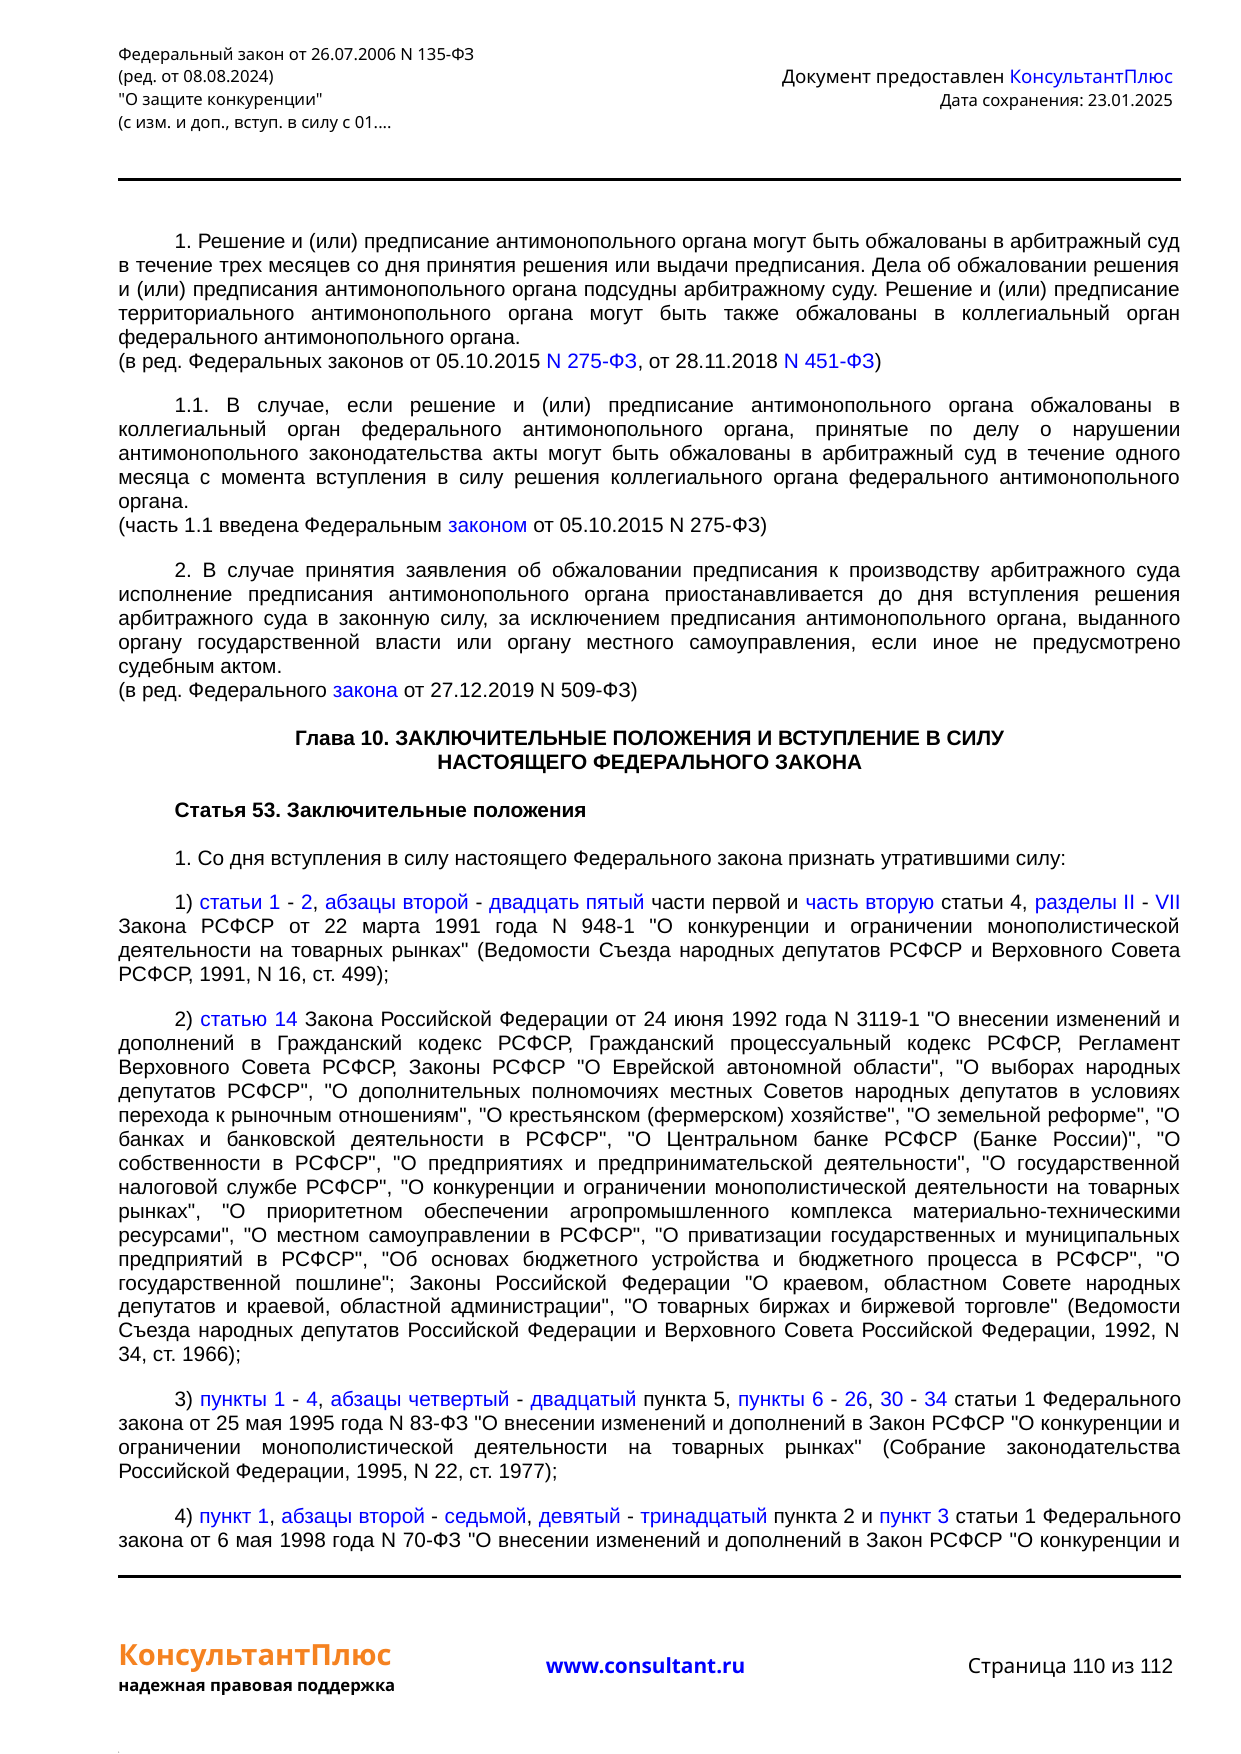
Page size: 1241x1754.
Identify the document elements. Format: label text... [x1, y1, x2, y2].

text 2. В случае принятия заявления об обжаловании предписания к производству арбитражного суда исполнение предписания антимонопольного органа приостанавливается до дня вступления решения арбитражного суда в законную силу, за исключением предписания антимонопольного органа, выданного органу государственной власти или органу местного самоуправления, если иное не предусмотрено судебным актом. [118, 558, 1181, 678]
text 3) пункты 1 - 4, абзацы четвертый - двадцатый пункта 5, пункты 6 - 26, 30 - 34 статьи 1 Федерального закона от 25 мая 1995 года N 83-ФЗ "О внесении изменений и дополнений в Закон РСФСР "О конкуренции и ограничении монополистической деятельности на товарных рынках" (Собрание законодательства Российской Федерации, 1995, N 22, ст. 1977); [118, 1387, 1181, 1483]
title Статья 53. Заключительные положения [118, 797, 1181, 821]
text 1) статьи 1 - 2, абзацы второй - двадцать пятый части первой и часть вторую статьи 4, разделы II - VII Закона РСФСР от 22 марта 1991 года N 948-1 "О конкуренции и ограничении монополистической деятельности на товарных рынках" (Ведомости Съезда народных депутатов РСФСР и Верховного Совета РСФСР, 1991, N 16, ст. 499); [118, 890, 1181, 986]
text 1. Со дня вступления в силу настоящего Федерального закона признать утратившими силу: [118, 845, 1181, 869]
text 2) статью 14 Закона Российской Федерации от 24 июня 1992 года N 3119-1 "О внесении изменений и дополнений в Гражданский кодекс РСФСР, Гражданский процессуальный кодекс РСФСР, Регламент Верховного Совета РСФСР, Законы РСФСР "О Еврейской автономной области", "О выборах народных депутатов РСФСР", "О дополнительных полномочиях местных Советов народных депутатов в условиях перехода к рыночным отношениям", "О крестьянском (фермерском) хозяйстве", "О земельной реформе", "О банках и банковской деятельности в РСФСР", "О Центральном банке РСФСР (Банке России)", "О собственности в РСФСР", "О предприятиях и предпринимательской деятельности", "О государственной налоговой службе РСФСР", "О конкуренции и ограничении монополистической деятельности на товарных рынках", "О приоритетном обеспечении агропромышленного комплекса материально-техническими ресурсами", "О местном самоуправлении в РСФСР", "О приватизации государственных и муниципальных предприятий в РСФСР", "Об основах бюджетного устройства и бюджетного процесса в РСФСР", "О государственной пошлине"; Законы Российской Федерации "О краевом, областном Совете народных депутатов и краевой, областной администрации", "О товарных биржах и биржевой торговле" (Ведомости Съезда народных депутатов Российской Федерации и Верховного Совета Российской Федерации, 1992, N 34, ст. 1966); [118, 1007, 1181, 1366]
text 1. Решение и (или) предписание антимонопольного органа могут быть обжалованы в арбитражный суд в течение трех месяцев со дня принятия решения или выдачи предписания. Дела об обжаловании решения и (или) предписания антимонопольного органа подсудны арбитражному суду. Решение и (или) предписание территориального антимонопольного органа могут быть также обжалованы в коллегиальный орган федерального антимонопольного органа. [118, 229, 1181, 348]
text (часть 1.1 введена Федеральным законом от 05.10.2015 N 275-ФЗ) [118, 513, 1181, 537]
text (в ред. Федерального закона от 27.12.2019 N 509-ФЗ) [118, 678, 1181, 702]
text (в ред. Федеральных законов от 05.10.2015 N 275-ФЗ, от 28.11.2018 N 451-ФЗ) [118, 348, 1181, 372]
text 1.1. В случае, если решение и (или) предписание антимонопольного органа обжалованы в коллегиальный орган федерального антимонопольного органа, принятые по делу о нарушении антимонопольного законодательства акты могут быть обжалованы в арбитражный суд в течение одного месяца с момента вступления в силу решения коллегиального органа федерального антимонопольного органа. [118, 393, 1181, 513]
title НАСТОЯЩЕГО ФЕДЕРАЛЬНОГО ЗАКОНА [118, 749, 1181, 773]
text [118, 1504, 1181, 1552]
title Глава 10. ЗАКЛЮЧИТЕЛЬНЫЕ ПОЛОЖЕНИЯ И ВСТУПЛЕНИЕ В СИЛУ [118, 726, 1181, 749]
